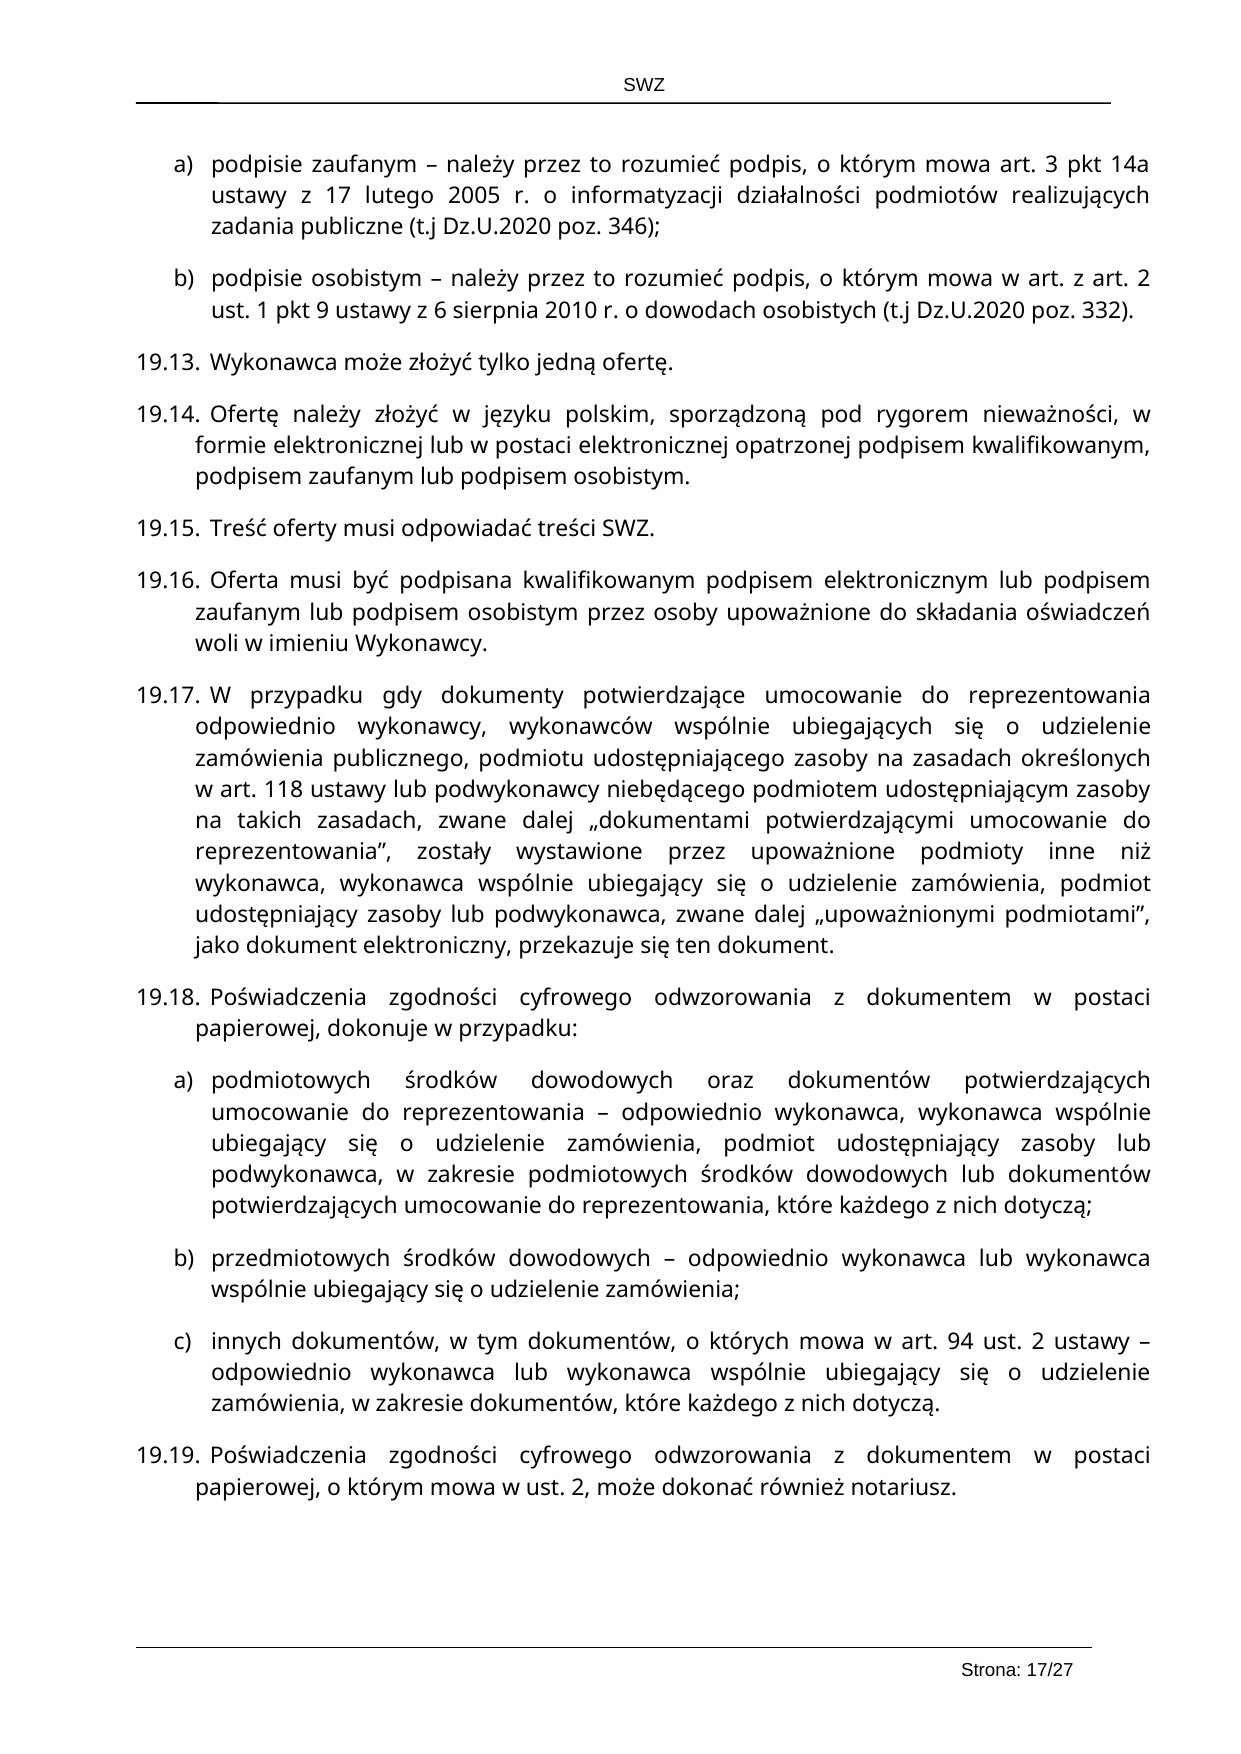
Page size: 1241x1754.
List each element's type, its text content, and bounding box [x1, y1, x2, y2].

subtitle W przypadku gdy dokumenty potwierdzające umocowanie do reprezentowania odpowiednio wykonawcy, wykonawców wspólnie ubiegających się o udzielenie zamówienia publicznego, podmiotu udostępniającego zasoby na zasadach określonych w art. 118 ustawy lub podwykonawcy niebędącego podmiotem udostępniającym zasoby na takich zasadach, zwane dalej „dokumentami potwierdzającymi umocowanie do reprezentowania”, zostały wystawione przez upoważnione podmioty inne niż wykonawca, wykonawca wspólnie ubiegający się o udzielenie zamówienia, podmiot udostępniający zasoby lub podwykonawca, zwane dalej „upoważnionymi podmiotami”, jako dokument elektroniczny, przekazuje się ten dokument. [136, 679, 1152, 960]
subtitle innych dokumentów, w tym dokumentów, o których mowa w art. 94 ust. 2 ustawy – odpowiednio wykonawca lub wykonawca wspólnie ubiegający się o udzielenie zamówienia, w zakresie dokumentów, które każdego z nich dotyczą. [173, 1325, 1152, 1418]
subtitle Oferta musi być podpisana kwalifikowanym podpisem elektronicznym lub podpisem zaufanym lub podpisem osobistym przez osoby upoważnione do składania oświadczeń woli w imieniu Wykonawcy. [136, 564, 1152, 658]
subtitle Ofertę należy złożyć w języku polskim, sporządzoną pod rygorem nieważności, w formie elektronicznej lub w postaci elektronicznej opatrzonej podpisem kwalifikowanym, podpisem zaufanym lub podpisem osobistym. [136, 398, 1152, 491]
subtitle Poświadczenia zgodności cyfrowego odwzorowania z dokumentem w postaci papierowej, o którym mowa w ust. 2, może dokonać również notariusz. [136, 1439, 1152, 1502]
subtitle przedmiotowych środków dowodowych – odpowiednio wykonawca lub wykonawca wspólnie ubiegający się o udzielenie zamówienia; [173, 1241, 1152, 1304]
subtitle podmiotowych środków dowodowych oraz dokumentów potwierdzających umocowanie do reprezentowania – odpowiednio wykonawca, wykonawca wspólnie ubiegający się o udzielenie zamówienia, podmiot udostępniający zasoby lub podwykonawca, w zakresie podmiotowych środków dowodowych lub dokumentów potwierdzających umocowanie do reprezentowania, które każdego z nich dotyczą; [173, 1064, 1152, 1221]
subtitle Treść oferty musi odpowiadać treści SWZ. [136, 512, 1152, 543]
subtitle Wykonawca może złożyć tylko jedną ofertę. [136, 346, 1152, 377]
subtitle podpisie zaufanym – należy przez to rozumieć podpis, o którym mowa art. 3 pkt 14a ustawy z 17 lutego 2005 r. o informatyzacji działalności podmiotów realizujących zadania publiczne (t.j Dz.U.2020 poz. 346); [173, 148, 1152, 241]
subtitle podpisie osobistym – należy przez to rozumieć podpis, o którym mowa w art. z art. 2 ust. 1 pkt 9 ustawy z 6 sierpnia 2010 r. o dowodach osobistych (t.j Dz.U.2020 poz. 332). [173, 262, 1152, 325]
subtitle Poświadczenia zgodności cyfrowego odwzorowania z dokumentem w postaci papierowej, dokonuje w przypadku: [136, 981, 1152, 1043]
